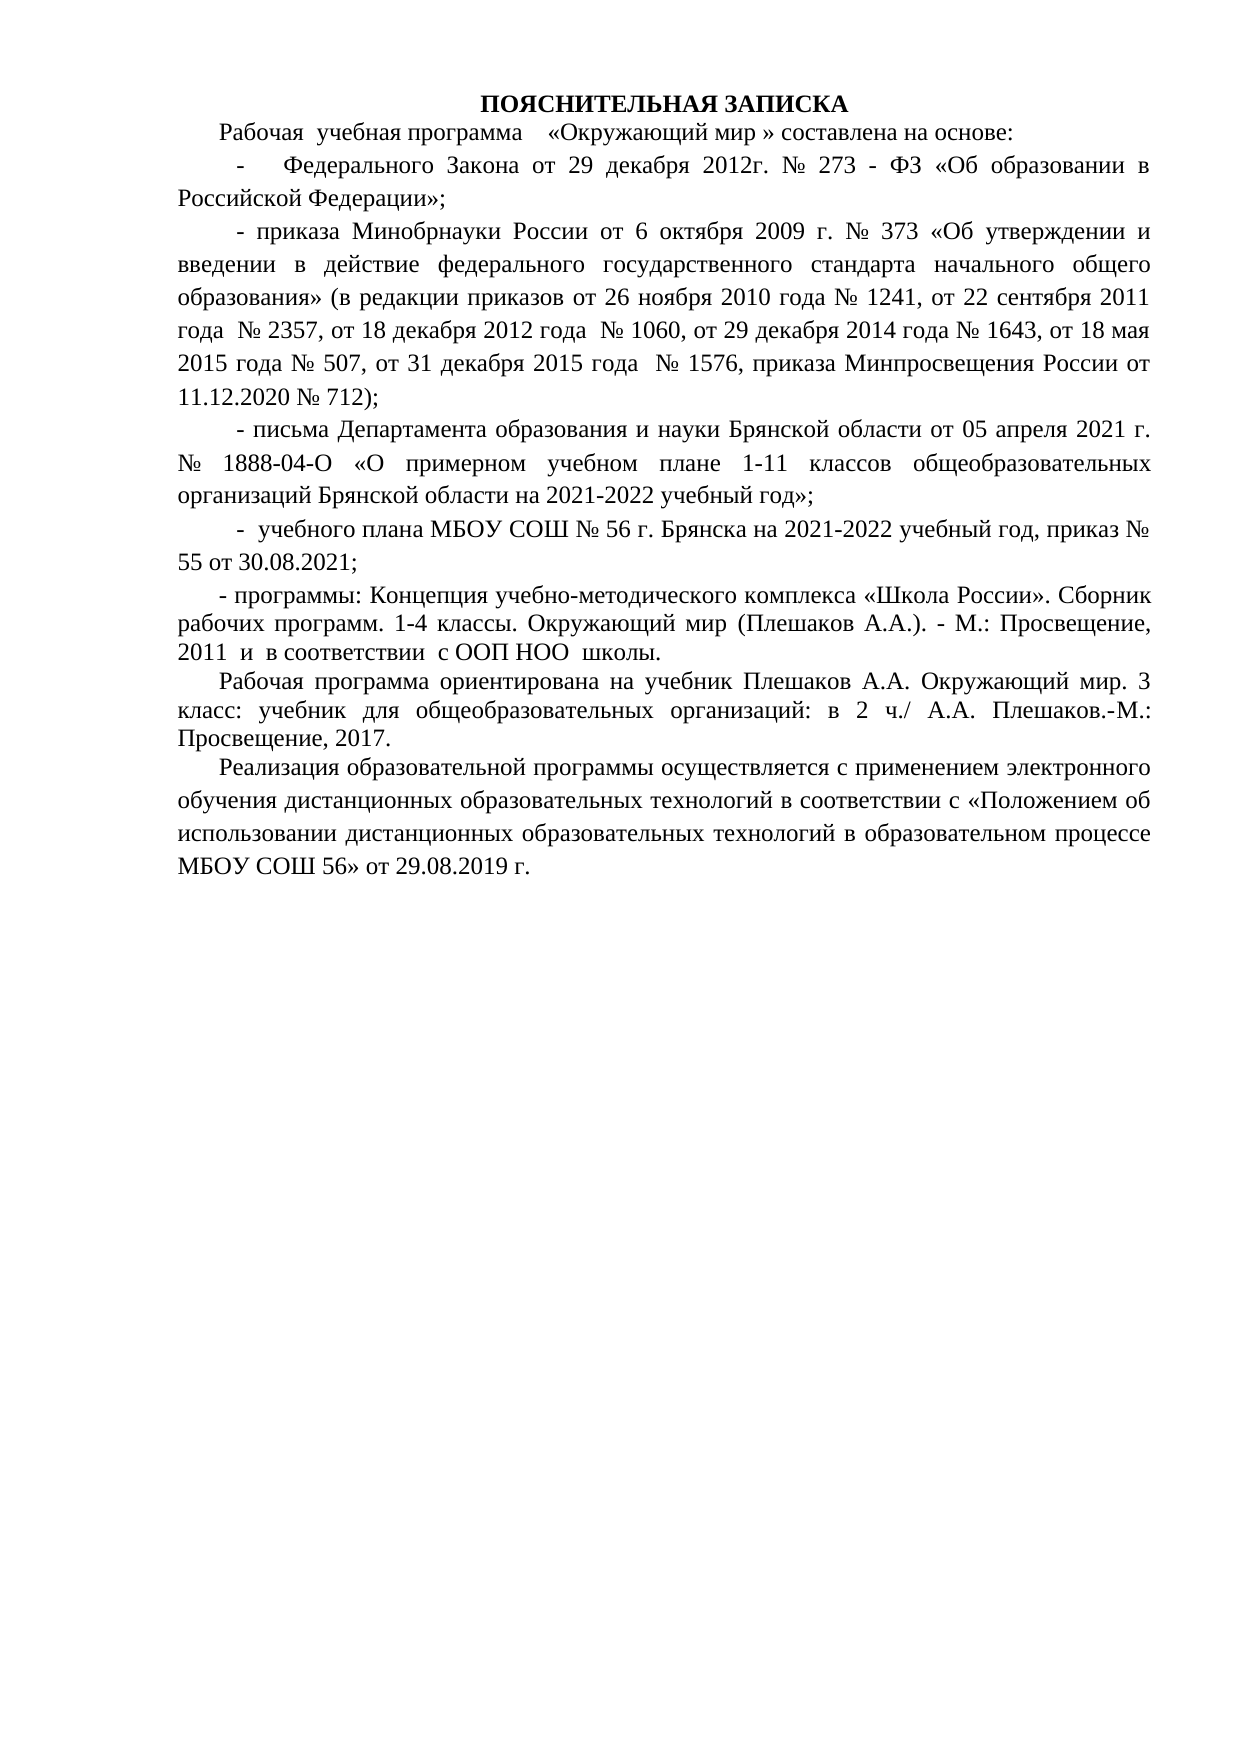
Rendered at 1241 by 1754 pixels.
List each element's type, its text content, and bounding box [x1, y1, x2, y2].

text Реализация образовательной программы осуществляется с применением электронного обучения дистанционных образовательных технологий в соответствии с «Положением об использовании дистанционных образовательных технологий в образовательном процессе МБОУ СОШ 56» от 29.08.2019 г. [177, 752, 1152, 880]
text - программы: Концепция учебно-методического комплекса «Школа России». Сборник рабочих программ. 1-4 классы. Окружающий мир (Плешаков А.А.). - М.: Просвещение, 2011 и в соответствии с ООП НОО школы. [177, 580, 1152, 666]
text Рабочая программа ориентирована на учебник Плешаков А.А. Окружающий мир. 3 класс: учебник для общеобразовательных организаций: в 2 ч./ А.А. Плешаков.-М.: Просвещение, 2017. [177, 666, 1152, 752]
text Рабочая учебная программа «Окружающий мир » составлена на основе: [177, 117, 1152, 146]
text - учебного плана МБОУ СОШ № 56 г. Брянска на 2021-2022 учебный год, приказ № 55 от 30.08.2021; [177, 514, 1152, 575]
text ПОЯСНИТЕЛЬНАЯ ЗАПИСКА [177, 89, 1152, 117]
text - письма Департамента образования и науки Брянской области от 05 апреля 2021 г. № 1888-04-О «О примерном учебном плане 1-11 классов общеобразовательных организаций Брянской области на 2021-2022 учебный год»; [177, 414, 1152, 509]
text - Федерального Закона от 29 декабря 2012г. № 273 - ФЗ «Об образовании в Российской Федерации»; [177, 150, 1152, 212]
text - приказа Минобрнауки России от 6 октября 2009 г. № 373 «Об утверждении и введении в действие федерального государственного стандарта начального общего образования» (в редакции приказов от 26 ноября 2010 года № 1241, от 22 сентября 2011 года № 2357, от 18 декабря 2012 года № 1060, от 29 декабря 2014 года № 1643, от 18 мая 2015 года № 507, от 31 декабря 2015 года № 1576, приказа Минпросвещения России от 11.12.2020 № 712); [177, 216, 1152, 410]
